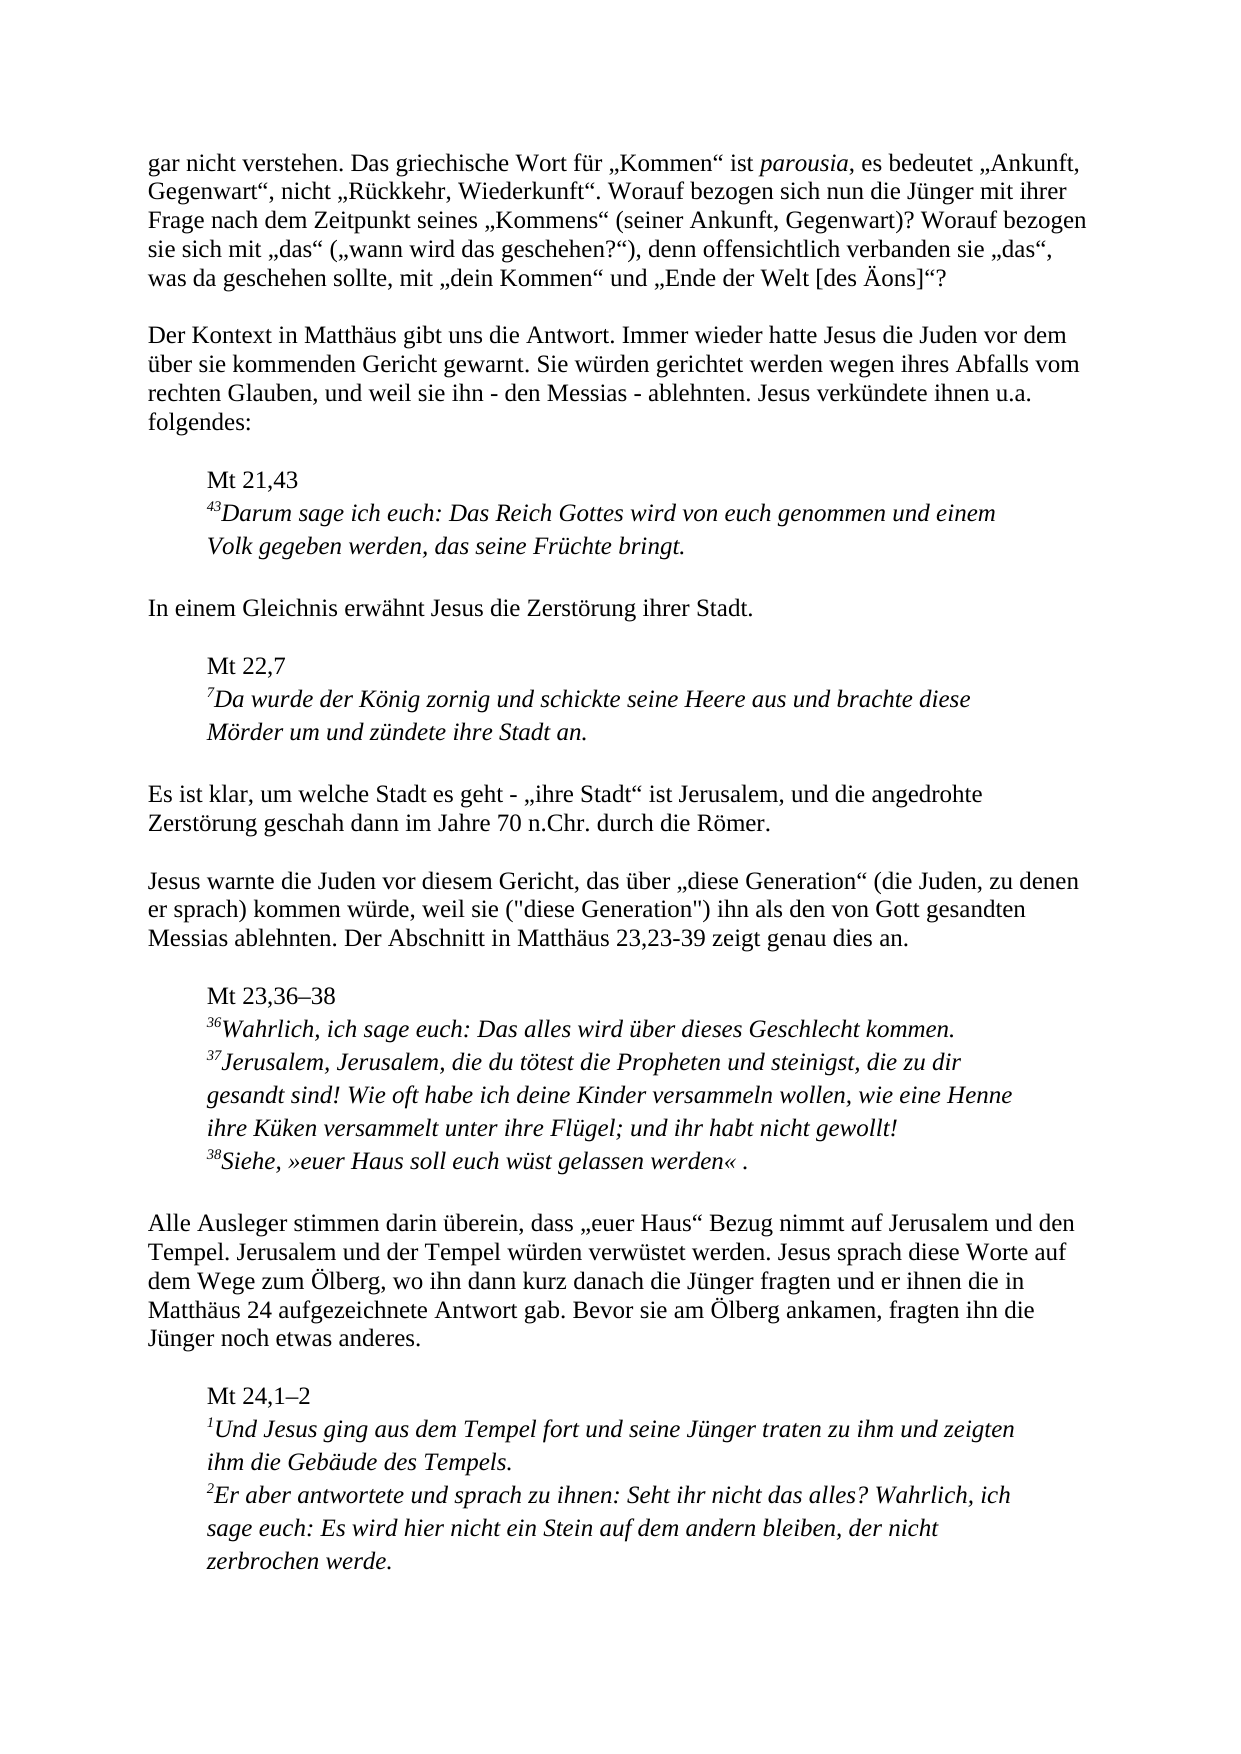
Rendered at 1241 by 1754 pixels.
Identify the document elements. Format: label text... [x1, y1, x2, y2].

text 36Wahrlich, ich sage euch: Das alles wird über dieses Geschlecht kommen. [207, 1072, 1033, 1100]
text Es ist klar, um welche Stadt es geht - „ihre Stadt“ ist Jerusalem, und die angedrohte Zerstörung geschah dann im Jahre 70 n.Chr. durch die Römer. [148, 837, 1093, 894]
text Jesus warnte die Juden vor diesem Gericht, das über „diese Generation“ (die Juden, zu denen er sprach) kommen würde, weil sie ("diese Generation") ihn als den von Gott gesandten Messias ablehnten. Der Abschnitt in Matthäus 23,23-39 zeigt genau dies an. [148, 923, 1093, 1009]
text 43Darum sage ich euch: Das Reich Gottes wird von euch genommen und einem Volk gegeben werden, das seine Früchte bringt. [207, 555, 1033, 617]
text 38Siehe, »euer Haus soll euch wüst gelassen werden« . [207, 1204, 1033, 1232]
text Mt 24,1–2 [207, 1439, 1033, 1468]
text 37Jerusalem, Jerusalem, die du tötest die Propheten und steinigst, die zu dir gesandt sind! Wie oft habe ich deine Kinder versammeln wollen, wie eine Henne ihre Küken versammelt unter ihre Flügel; und ihr habt nicht gewollt! [207, 1105, 1033, 1199]
text Der Kontext in Matthäus gibt uns die Antwort. Immer wieder hatte Jesus die Juden vor dem über sie kommenden Gericht gewarnt. Sie würden gerichtet werden wegen ihres Abfalls vom rechten Glauben, und weil sie ihn - den Messias - ablehnten. Jesus verkündete ihnen u.a. folgendes: [148, 378, 1093, 493]
text In einem Gleichnis erwähnt Jesus die Zerstörung ihrer Stadt. [148, 650, 1093, 679]
text 2Er aber antwortete und sprach zu ihnen: Seht ihr nicht das alles? Wahrlich, ich sage euch: Es wird hier nicht ein Stein auf dem andern bleiben, der nicht zerbrochen werde. [207, 1538, 1033, 1633]
text 7Da wurde der König zornig und schickte seine Heere aus und brachte diese Mörder um und zündete ihre Stadt an. [207, 741, 1033, 803]
text Mt 21,43 [207, 522, 1033, 551]
text Mt 22,7 [207, 708, 1033, 737]
text Wir müssen zunächst sicher gehen, dass wir die Frage der Jünger richtig verstehen, denn wenn wir die Frage nicht verstehen, werden wir sicherlich Jesu Antwort ebenfalls falsch oder gar nicht verstehen. Das griechische Wort für „Kommen“ ist parousia, es bedeutet „Ankunft, Gegenwart“, nicht „Rückkehr, Wiederkunft“. Worauf bezogen sich nun die Jünger mit ihrer Frage nach dem Zeitpunkt seines „Kommens“ (seiner Ankunft, Gegenwart)? Worauf bezogen sie sich mit „das“ („wann wird das geschehen?“), denn offensichtlich verbanden sie „das“, was da geschehen sollte, mit „dein Kommen“ und „Ende der Welt [des Äons]“? [148, 148, 1093, 349]
text Mt 23,36–38 [207, 1039, 1033, 1067]
text 1Und Jesus ging aus dem Tempel fort und seine Jünger traten zu ihm und zeigten ihm die Gebäude des Tempels. [207, 1472, 1033, 1534]
text Alle Ausleger stimmen darin überein, dass „euer Haus“ Bezug nimmt auf Jerusalem und den Tempel. Jerusalem und der Tempel würden verwüstet werden. Jesus sprach diese Worte auf dem Wege zum Ölberg, wo ihn dann kurz danach die Jünger fragten und er ihnen die in Matthäus 24 aufgezeichnete Antwort gab. Bevor sie am Ölberg ankamen, fragten ihn die Jünger noch etwas anderes. [148, 1266, 1093, 1410]
